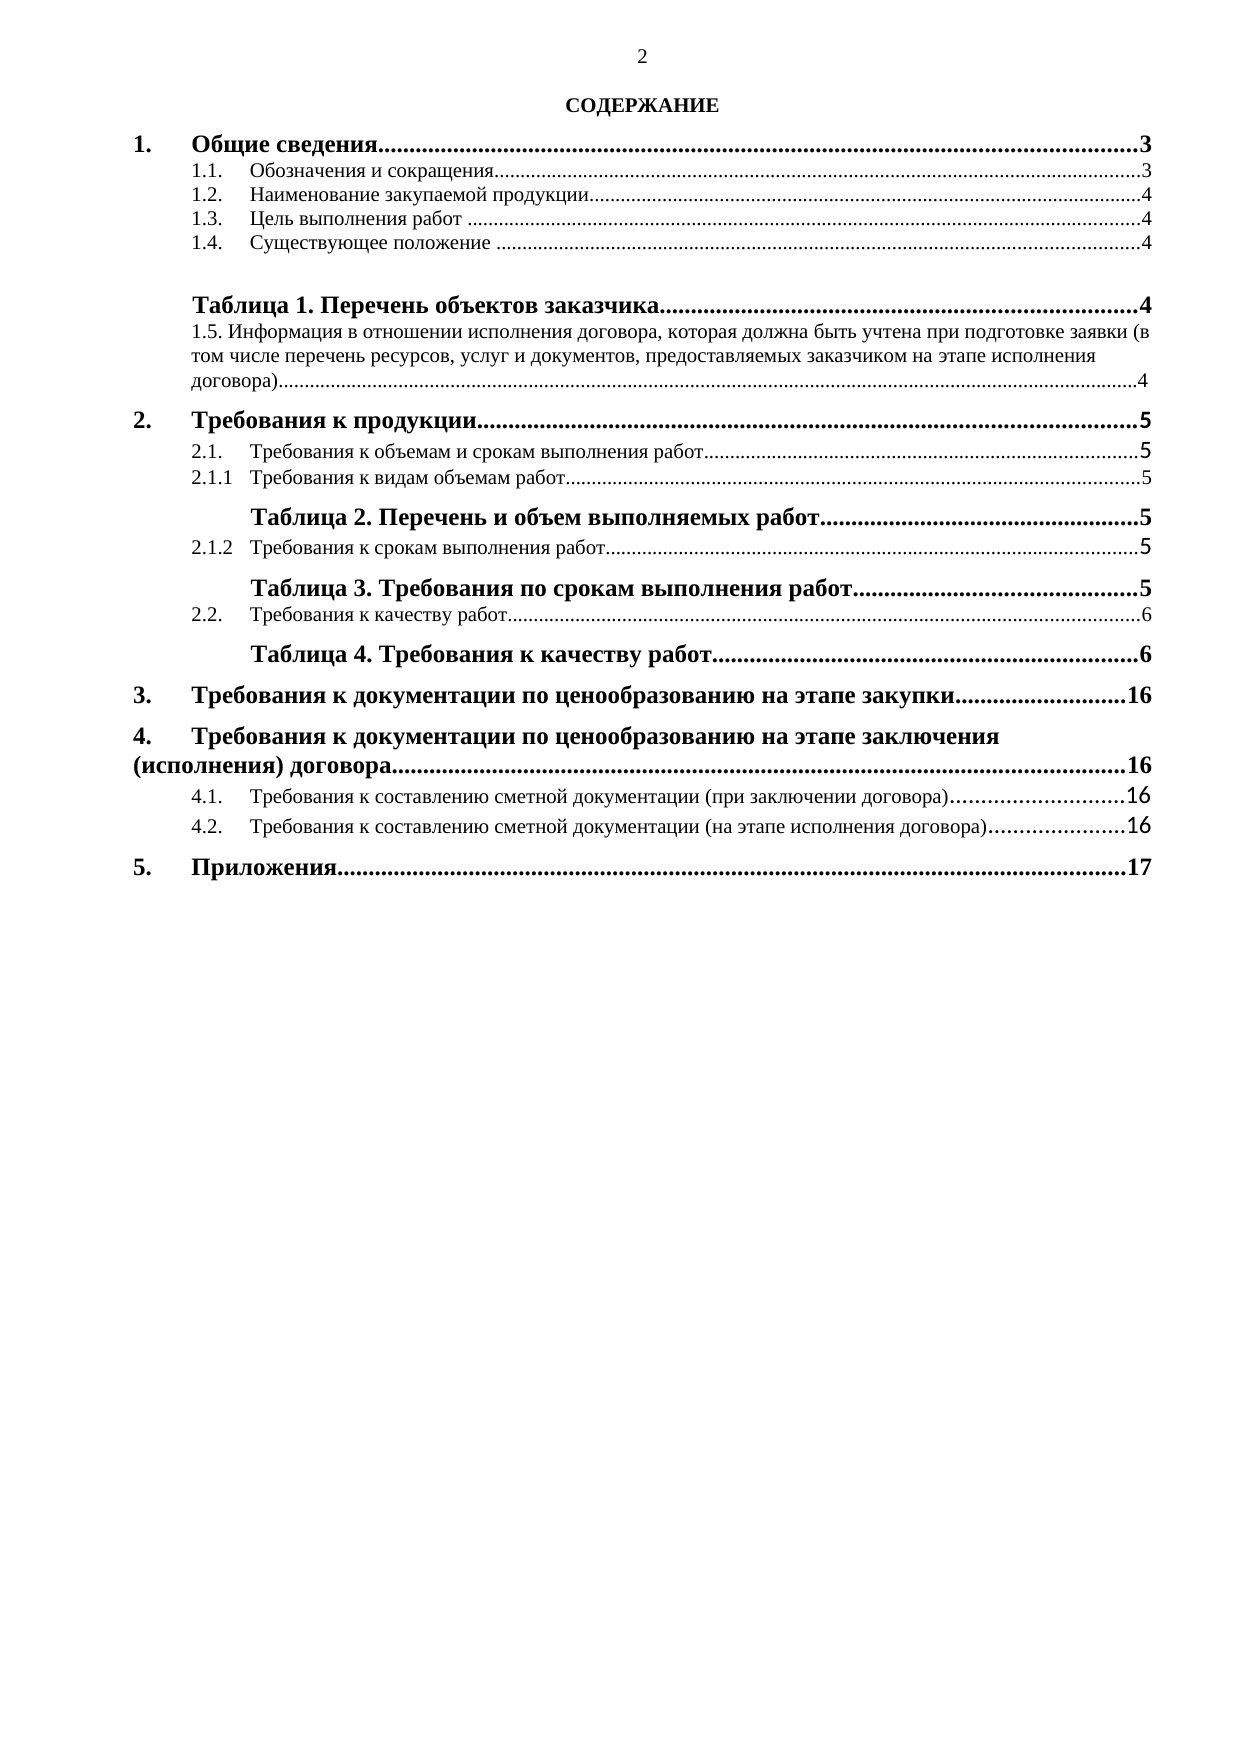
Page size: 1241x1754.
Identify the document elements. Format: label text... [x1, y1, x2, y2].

text Таблица 1. Перечень объектов заказчика 4 [133, 291, 1152, 319]
text 2.2. Требования к качеству работ 6 [191, 602, 1152, 626]
text 3. Требования к документации по ценообразованию на этапе закупки 16 [133, 680, 1152, 709]
text СОДЕРЖАНИЕ [133, 92, 1152, 117]
text 1.5. Информация в отношении исполнения договора, которая должна быть учтена при подготовке заявки (в том числе перечень ресурсов, услуг и документов, предоставляемых заказчиком на этапе исполнения договора).....................................................................................................................................................................4 [191, 319, 1152, 392]
text 2. Требования к продукции 5 [133, 404, 1152, 434]
text 1.2. Наименование закупаемой продукции 4 [191, 182, 1152, 206]
text Таблица 4. Требования к качеству работ 6 [191, 639, 1152, 667]
text 4.1. Требования к составлению сметной документации (при заключении договора)............................16 [191, 779, 1152, 809]
text Таблица 2. Перечень и объем выполняемых работ 5 [191, 502, 1152, 530]
text 1. Общие сведения 3 [133, 129, 1152, 158]
text 1.3. Цель выполнения работ 4 [191, 206, 1152, 230]
text Таблица 3. Требования по срокам выполнения работ 5 [191, 573, 1152, 602]
text 2.1. Требования к объемам и срокам выполнения работ 5 [191, 434, 1152, 465]
text 4. Требования к документации по ценообразованию на этапе заключения (исполнения) договора 16 [133, 721, 1152, 779]
text 2.1.2 Требования к срокам выполнения работ.................... 5 [191, 530, 1152, 561]
text 1.1. Обозначения и сокращения 3 [191, 158, 1152, 182]
text 4.2. Требования к составлению сметной документации (на этапе исполнения договора)......................16 [191, 809, 1152, 840]
text 1.4. Существующее положение 4 [191, 230, 1152, 254]
text 5. Приложения 17 [133, 852, 1152, 881]
text 2.1.1 Требования к видам объемам работ............................ 5 [191, 465, 1152, 489]
